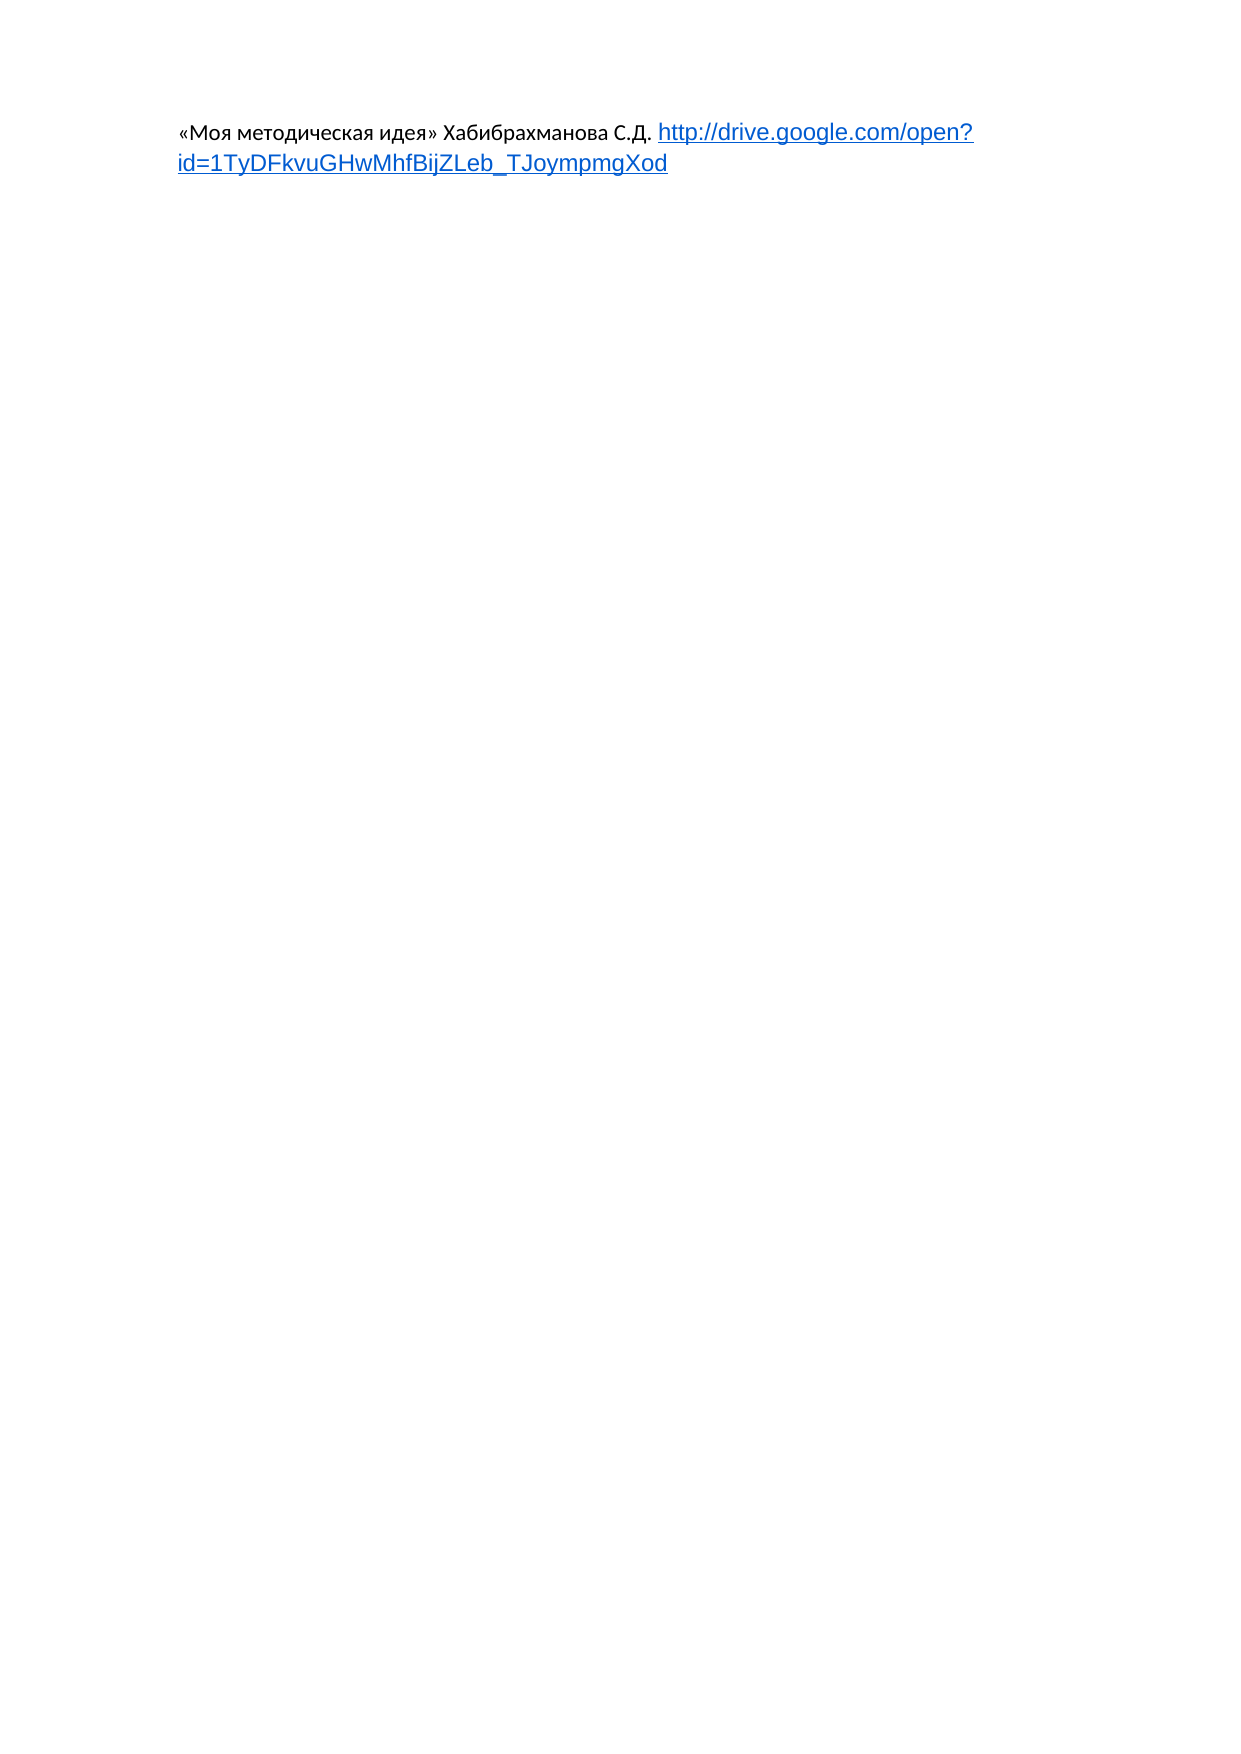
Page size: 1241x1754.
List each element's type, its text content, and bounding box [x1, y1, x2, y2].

text «Моя методическая идея» Хабибрахманова С.Д. http://drive.google.com/open?id=1TyDFkvuGHwMhfBijZLeb_TJoympmgXod [177, 118, 1152, 176]
